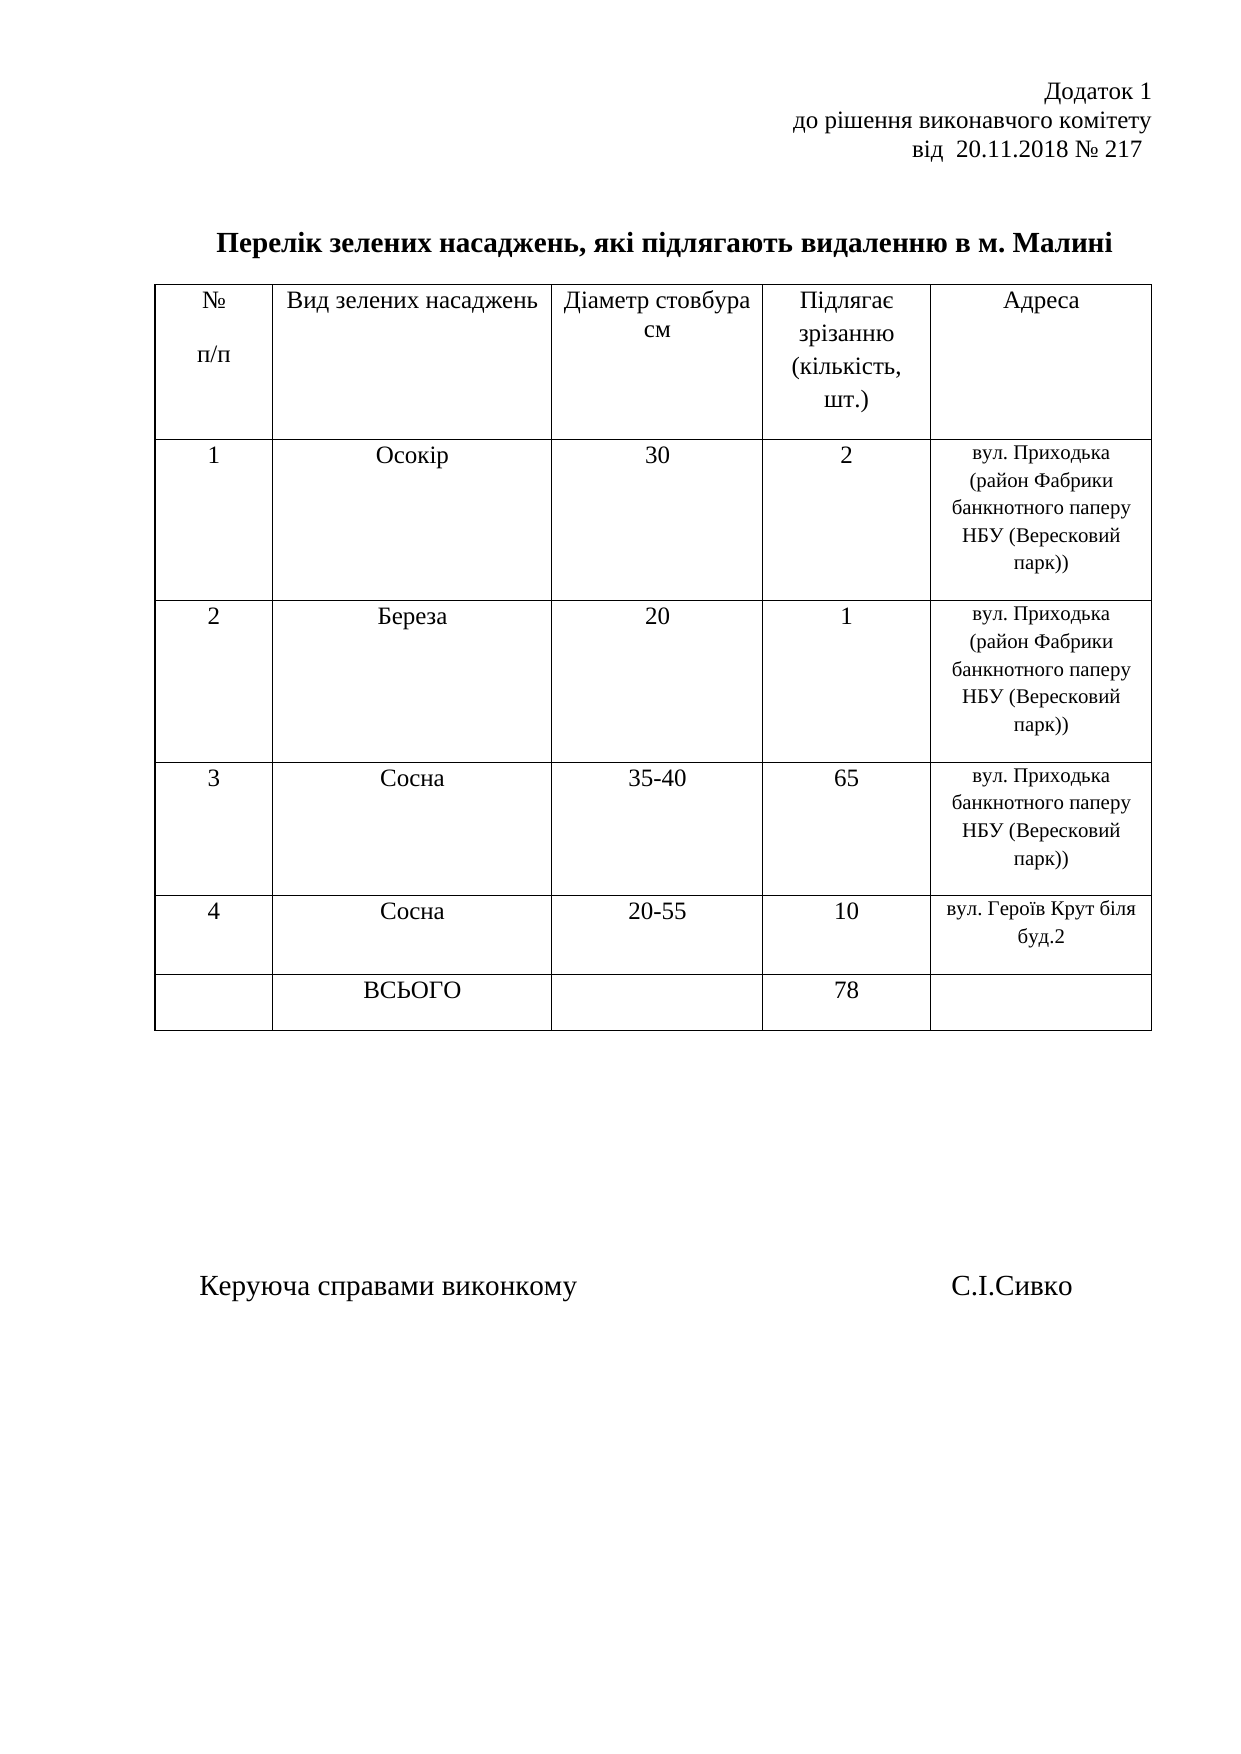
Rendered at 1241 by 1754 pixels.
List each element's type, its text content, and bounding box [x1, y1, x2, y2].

table_cell вул. Приходька банкнотного паперу НБУ (Вересковий парк)) [931, 763, 1151, 895]
table_header Підлягає зрізанню (кількість, шт.) [763, 285, 930, 439]
table_header Адреса [931, 285, 1151, 439]
table_cell 35-40 [552, 763, 762, 895]
table_cell 20-55 [552, 896, 762, 974]
table_cell 20 [552, 601, 762, 762]
table_cell Сосна [273, 763, 551, 895]
table_cell 65 [763, 763, 930, 895]
table_cell 30 [552, 440, 762, 600]
table_cell [552, 975, 762, 1029]
text Керуюча справами виконкому С.І.Сивко [177, 1268, 1152, 1302]
table_cell 1 [763, 601, 930, 762]
table_cell 10 [763, 896, 930, 974]
table_cell 2 [763, 440, 930, 600]
table_cell вул. Приходька (район Фабрики банкнотного паперу НБУ (Вересковий парк)) [931, 440, 1151, 600]
table_cell 4 [156, 896, 272, 974]
text від 20.11.2018 № 217 [177, 134, 1152, 162]
table_cell [931, 975, 1151, 1029]
table_cell Осокір [273, 440, 551, 600]
table_cell 2 [156, 601, 272, 762]
table_cell вул. Героїв Крут біля буд.2 [931, 896, 1151, 974]
table_cell 78 [763, 975, 930, 1029]
table_cell Сосна [273, 896, 551, 974]
table_cell Береза [273, 601, 551, 762]
text до рішення виконавчого комітету [177, 105, 1152, 134]
text Перелік зелених насаджень, які підлягають видаленню в м. Малині [177, 225, 1152, 258]
table_header Діаметр стовбура см [552, 285, 762, 439]
table_header № п/п [156, 285, 272, 439]
table_cell вул. Приходька (район Фабрики банкнотного паперу НБУ (Вересковий парк)) [931, 601, 1151, 762]
table_cell ВСЬОГО [273, 975, 551, 1029]
table_header Вид зелених насаджень [273, 285, 551, 439]
table_cell [156, 975, 272, 1029]
table_cell 1 [156, 440, 272, 600]
table_cell 3 [156, 763, 272, 895]
text Додаток 1 [177, 76, 1152, 105]
